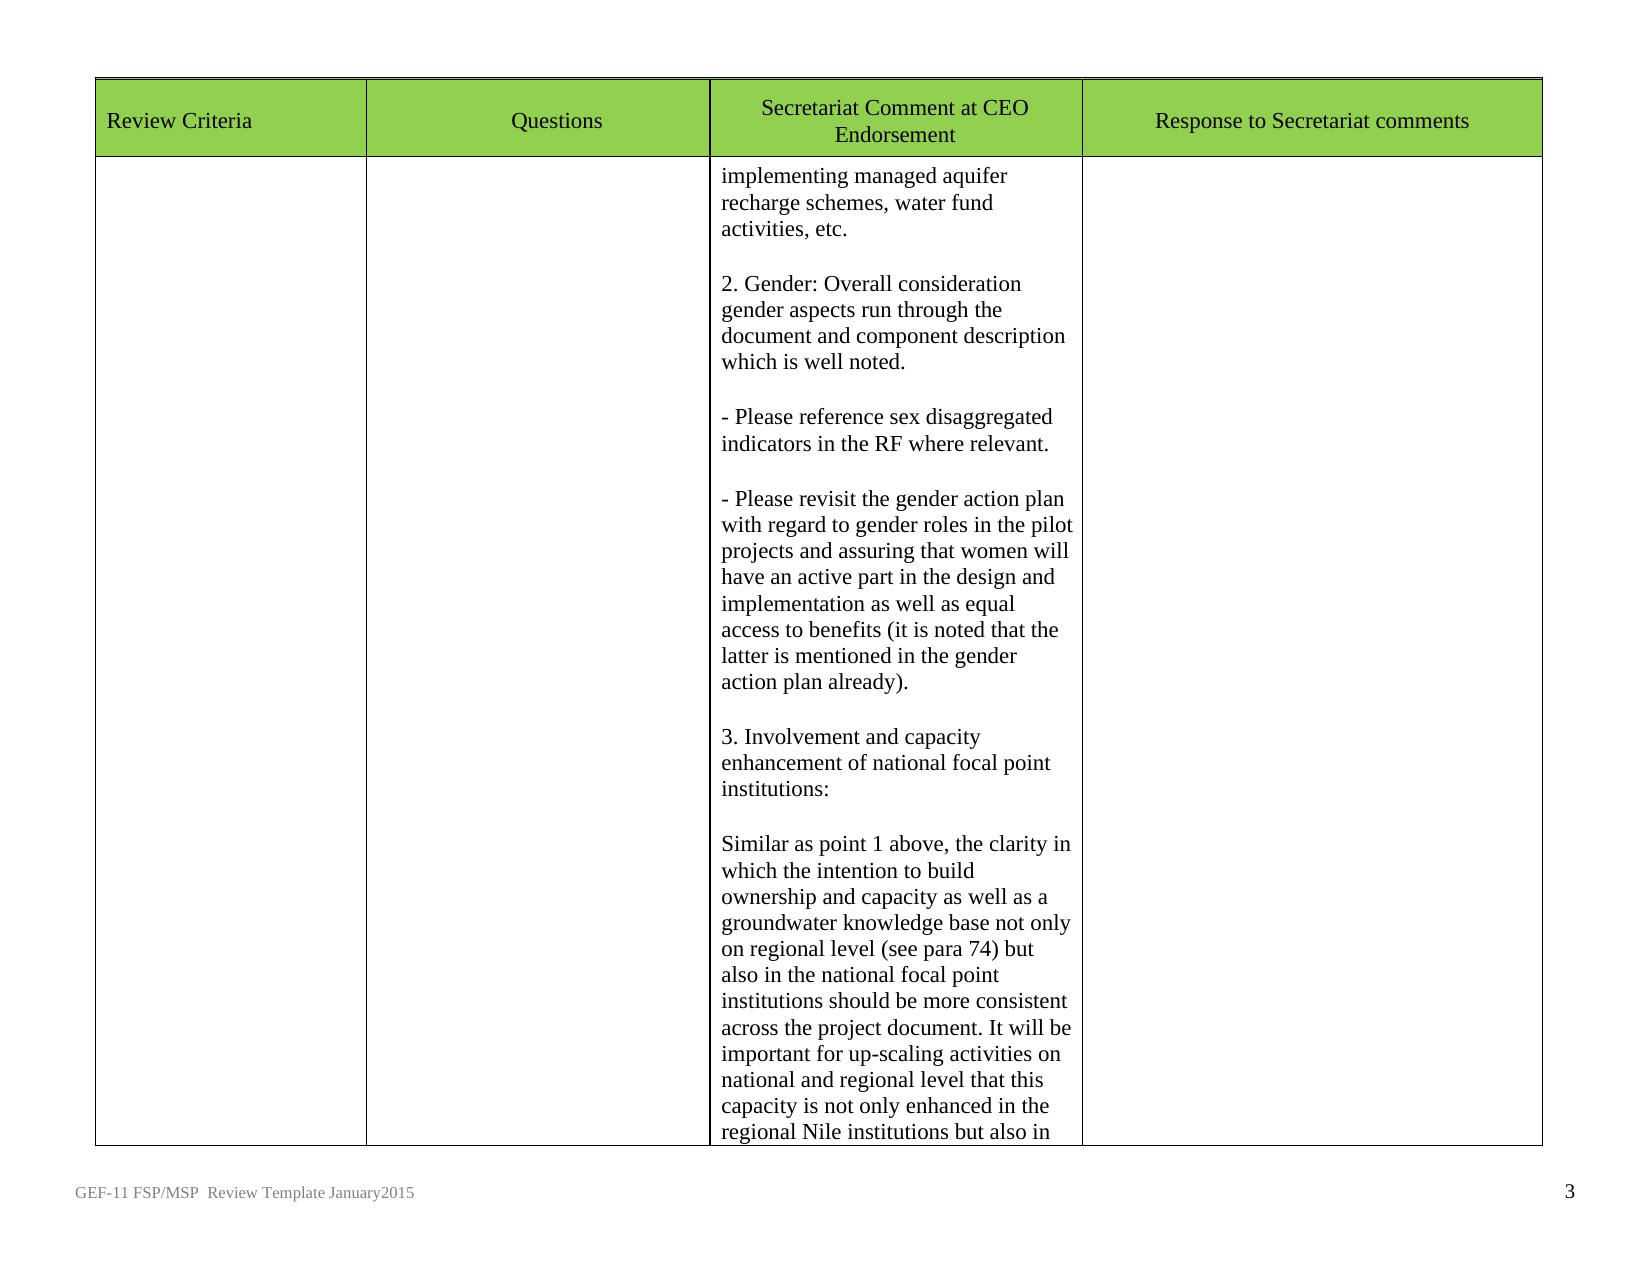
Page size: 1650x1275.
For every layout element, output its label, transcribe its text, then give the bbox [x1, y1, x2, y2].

table_header Secretariat Comment at CEO Endorsement [711, 80, 1082, 156]
table_cell [1083, 157, 1542, 1145]
table_header Questions [367, 80, 709, 156]
table_header Response to Secretariat comments [1083, 80, 1542, 156]
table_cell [711, 157, 1082, 1145]
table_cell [367, 157, 709, 1145]
table_header Review Criteria [96, 80, 366, 156]
